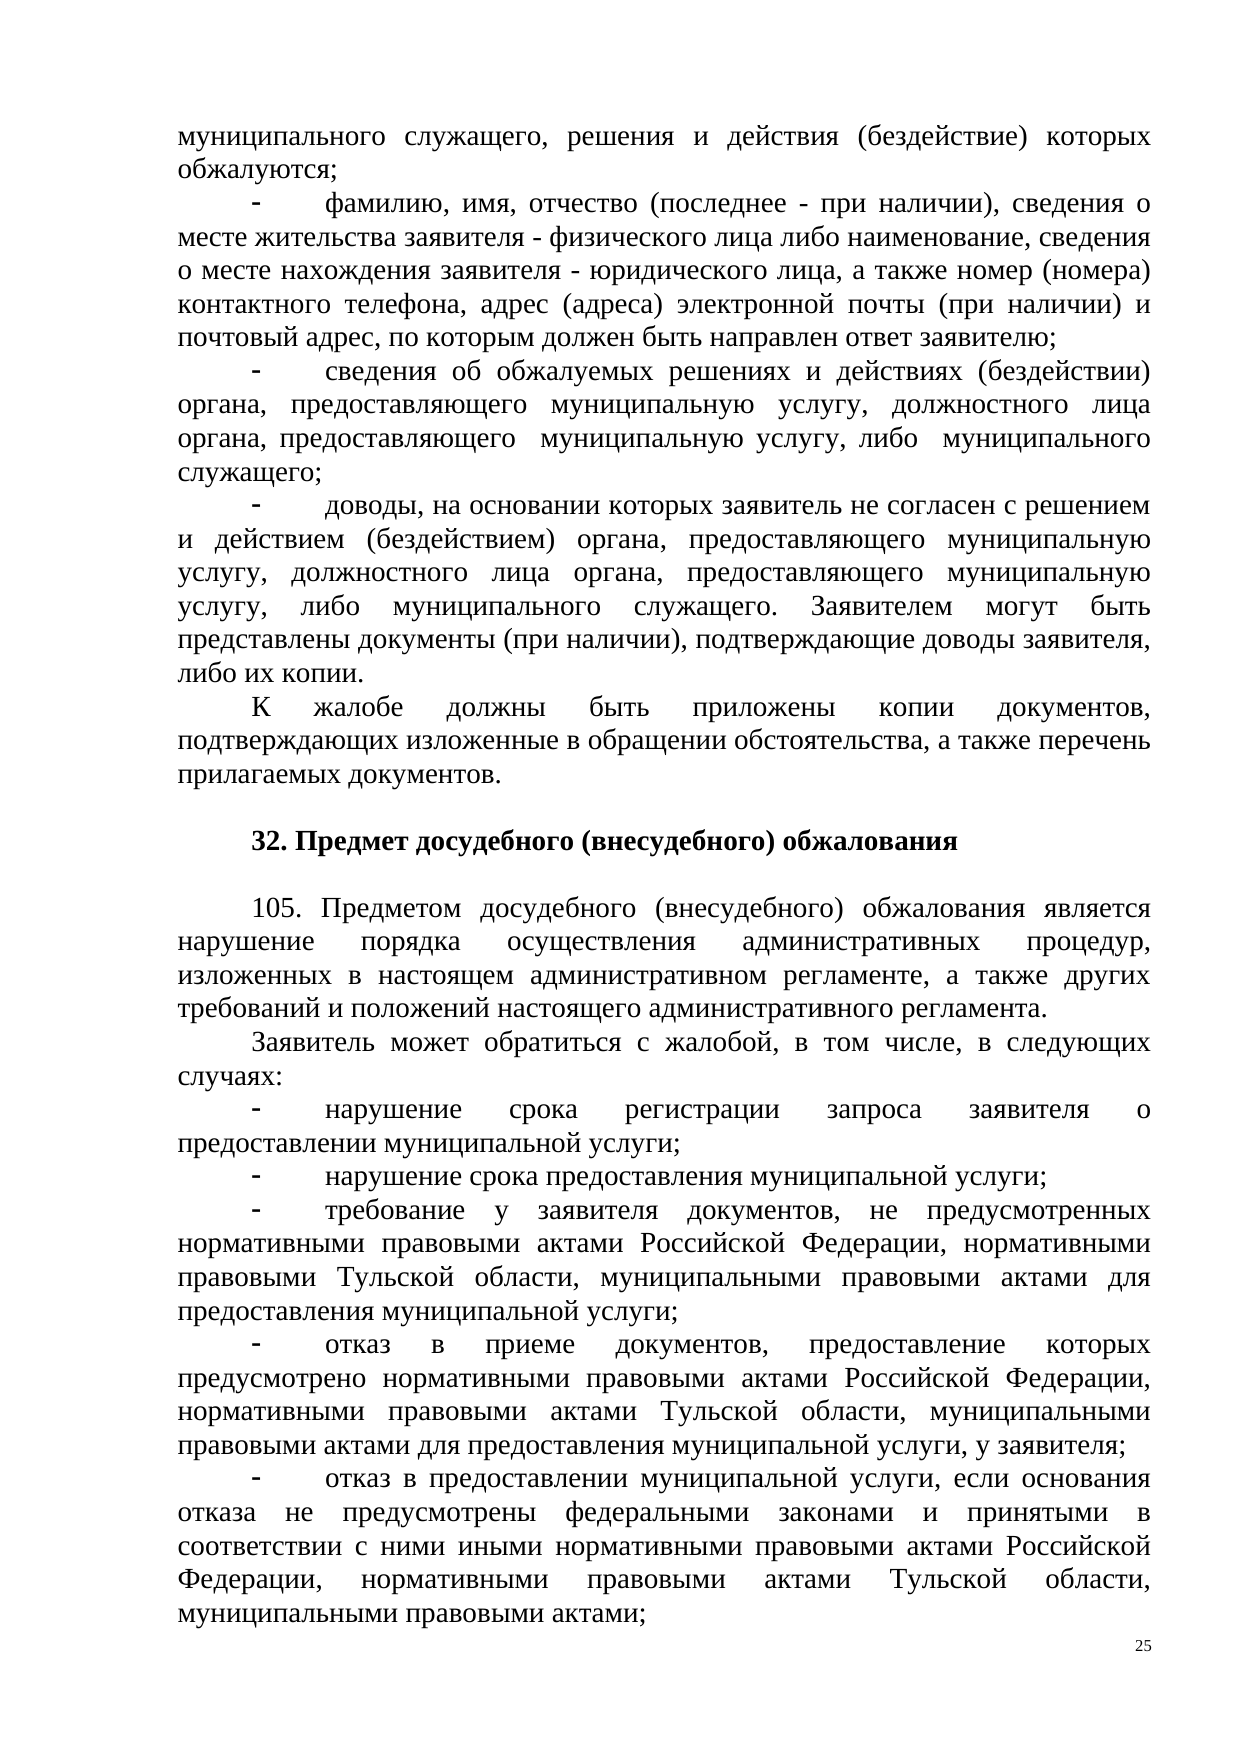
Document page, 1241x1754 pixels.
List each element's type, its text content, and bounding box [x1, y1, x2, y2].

list сведения об обжалуемых решениях и действиях (бездействии) органа, предоставляющего муниципальную услугу, должностного лица органа, предоставляющего муниципальную услугу, либо муниципального служащего; [177, 353, 1152, 487]
list нарушение срока регистрации запроса заявителя о предоставлении муниципальной услуги; [177, 1091, 1152, 1158]
list фамилию, имя, отчество (последнее - при наличии), сведения о месте жительства заявителя - физического лица либо наименование, сведения о месте нахождения заявителя - юридического лица, а также номер (номера) контактного телефона, адрес (адреса) электронной почты (при наличии) и почтовый адрес, по которым должен быть направлен ответ заявителю; [177, 185, 1152, 353]
list доводы, на основании которых заявитель не согласен с решением и действием (бездействием) органа, предоставляющего муниципальную услугу, должностного лица органа, предоставляющего муниципальную услугу, либо муниципального служащего. Заявителем могут быть представлены документы (при наличии), подтверждающие доводы заявителя, либо их копии. [177, 487, 1152, 689]
list отказ в приеме документов, предоставление которых предусмотрено нормативными правовыми актами Российской Федерации, нормативными правовыми актами Тульской области, муниципальными правовыми актами для предоставления муниципальной услуги, у заявителя; [177, 1326, 1152, 1461]
list требование у заявителя документов, не предусмотренных нормативными правовыми актами Российской Федерации, нормативными правовыми Тульской области, муниципальными правовыми актами для предоставления муниципальной услуги; [177, 1192, 1152, 1326]
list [177, 118, 1152, 185]
text 32. Предмет досудебного (внесудебного) обжалования [177, 823, 1152, 856]
list нарушение срока предоставления муниципальной услуги; [177, 1158, 1152, 1192]
text Заявитель может обратиться с жалобой, в том числе, в следующих случаях: [177, 1024, 1152, 1091]
list отказ в предоставлении муниципальной услуги, если основания отказа не предусмотрены федеральными законами и принятыми в соответствии с ними иными нормативными правовыми актами Российской Федерации, нормативными правовыми актами Тульской области, муниципальными правовыми актами; [177, 1461, 1152, 1628]
text 105. Предметом досудебного (внесудебного) обжалования является нарушение порядка осуществления административных процедур, изложенных в настоящем административном регламенте, а также других требований и положений настоящего административного регламента. [177, 890, 1152, 1024]
text К жалобе должны быть приложены копии документов, подтверждающих изложенные в обращении обстоятельства, а также перечень прилагаемых документов. [177, 689, 1152, 789]
